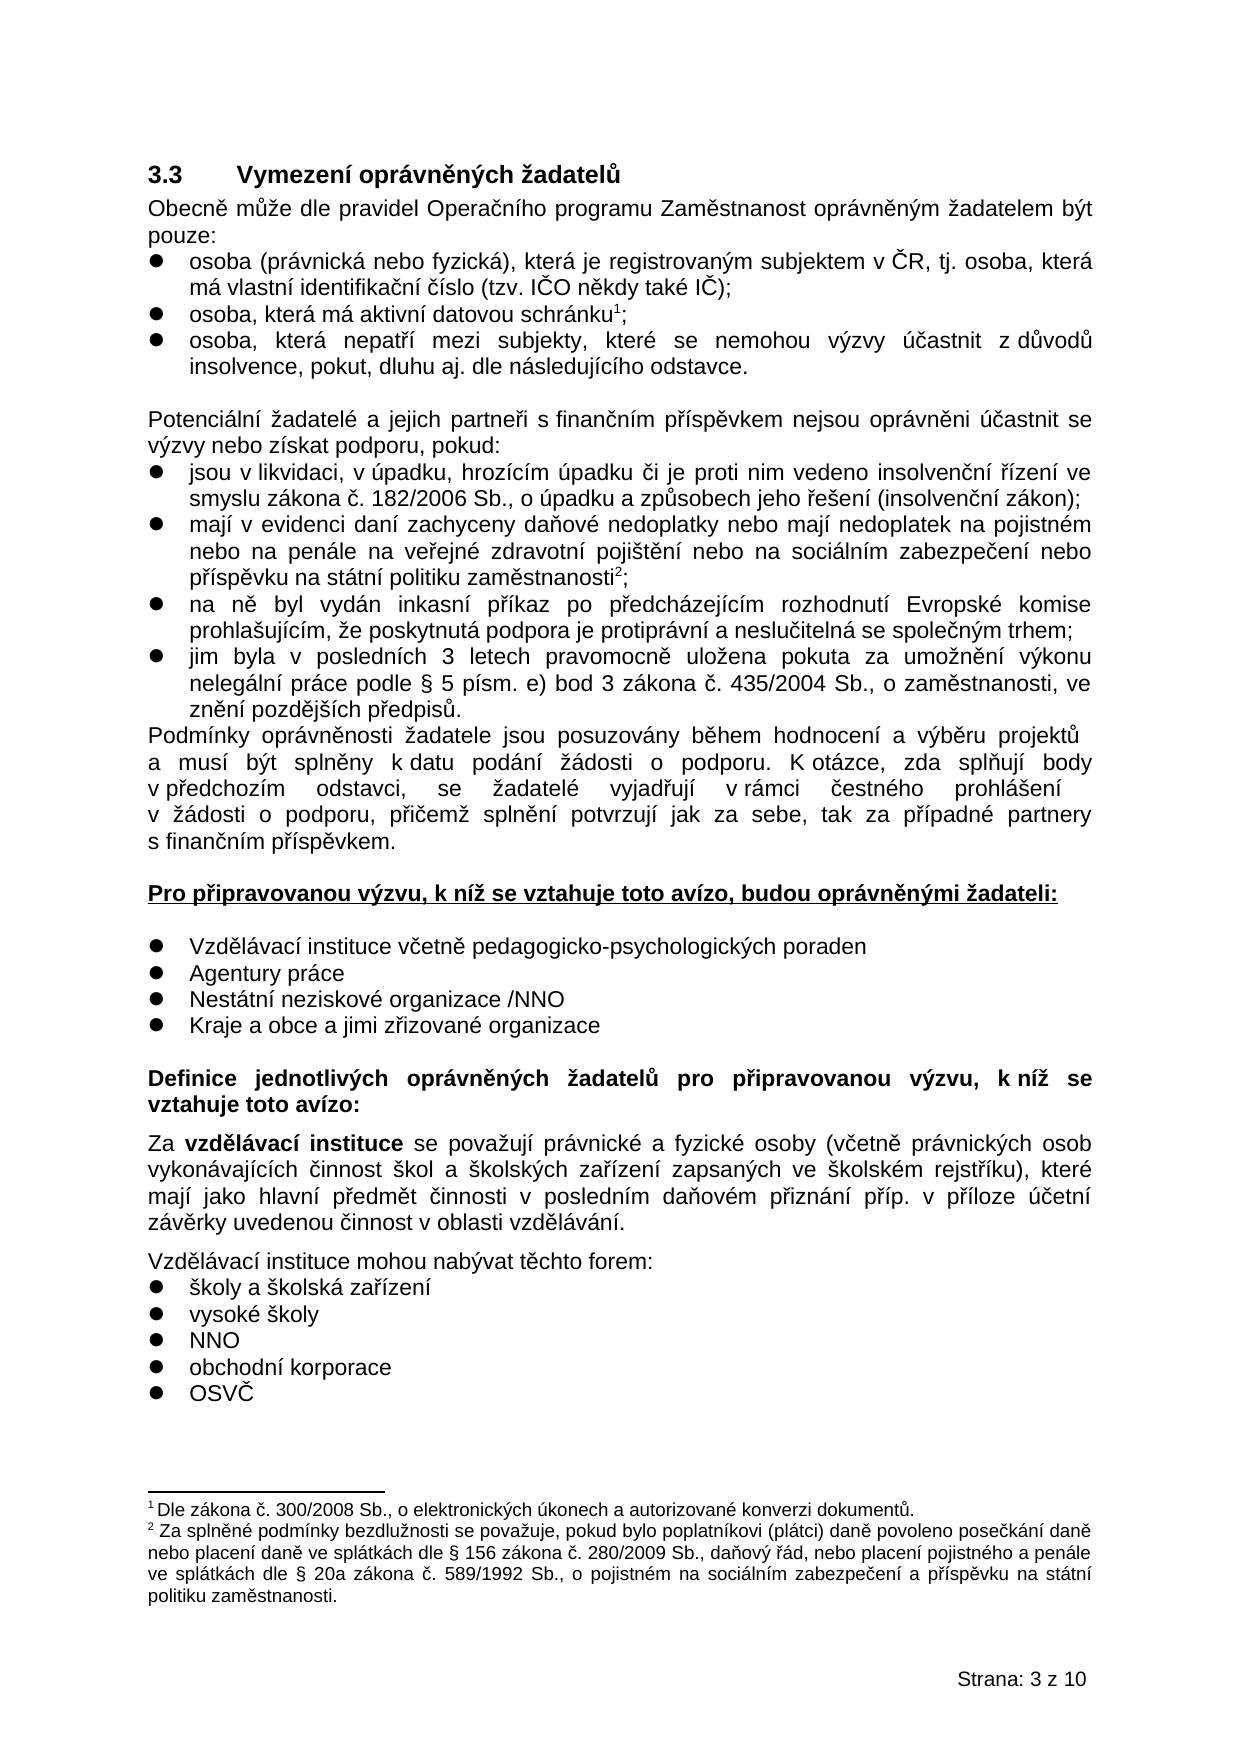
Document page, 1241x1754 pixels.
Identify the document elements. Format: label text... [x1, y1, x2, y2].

text na ně byl vydán inkasní příkaz po předcházejícím rozhodnutí Evropské komise prohlašujícím, že poskytnutá podpora je protiprávní a neslučitelná se společným trhem; [148, 591, 1092, 643]
text Agentury práce [148, 959, 1092, 986]
text obchodní korporace [148, 1353, 1092, 1380]
text jsou v likvidaci, v úpadku, hrozícím úpadku či je proti nim vedeno insolvenční řízení ve smyslu zákona č. 182/2006 Sb., o úpadku a způsobech jeho řešení (insolvenční zákon); [148, 459, 1092, 511]
text Nestátní neziskové organizace /NNO [148, 986, 1092, 1012]
text Pro připravovanou výzvu, k níž se vztahuje toto avízo, budou oprávněnými žadateli: [148, 880, 1092, 907]
text mají v evidenci daní zachyceny daňové nedoplatky nebo mají nedoplatek na pojistném nebo na penále na veřejné zdravotní pojištění nebo na sociálním zabezpečení nebo příspěvku na státní politiku zaměstnanosti; [148, 511, 1092, 591]
text Potenciální žadatelé a jejich partneři s finančním příspěvkem nejsou oprávněni účastnit se výzvy nebo získat podporu, pokud: [148, 406, 1092, 459]
text Podmínky oprávněnosti žadatele jsou posuzovány během hodnocení a výběru projektů a musí být splněny k datu podání žádosti o podporu. K otázce, zda splňují body v předchozím odstavci, se žadatelé vyjadřují v rámci čestného prohlášení v žádosti o podporu, přičemž splnění potvrzují jak za sebe, tak za případné partnery s finančním příspěvkem. [148, 722, 1092, 854]
list Vzdělávací instituce mohou nabývat těchto forem: [148, 1248, 1092, 1274]
text NNO [148, 1327, 1092, 1353]
text vysoké školy [148, 1301, 1092, 1327]
text Definice jednotlivých oprávněných žadatelů pro připravovanou výzvu, k níž se vztahuje toto avízo: [148, 1065, 1092, 1118]
text OSVČ [148, 1380, 1092, 1406]
text Vzdělávací instituce včetně pedagogicko-psychologických poraden [148, 933, 1092, 959]
text osoba, která nepatří mezi subjekty, které se nemohou výzvy účastnit z důvodů insolvence, pokut, dluhu aj. dle následujícího odstavce. [148, 327, 1092, 380]
text jim byla v posledních 3 letech pravomocně uložena pokuta za umožnění výkonu nelegální práce podle § 5 písm. e) bod 3 zákona č. 435/2004 Sb., o zaměstnanosti, ve znění pozdějších předpisů. [148, 643, 1092, 722]
text osoba, která má aktivní datovou schránku; [148, 301, 1092, 327]
text Obecně může dle pravidel Operačního programu Zaměstnanost oprávněným žadatelem být pouze: [148, 195, 1092, 248]
text Za vzdělávací instituce se považují právnické a fyzické osoby (včetně právnických osob vykonávajících činnost škol a školských zařízení zapsaných ve školském rejstříku), které mají jako hlavní předmět činnosti v posledním daňovém přiznání příp. v příloze účetní závěrky uvedenou činnost v oblasti vzdělávání. [148, 1130, 1092, 1236]
subtitle Vymezení oprávněných žadatelů [148, 160, 1092, 189]
text školy a školská zařízení [148, 1274, 1092, 1301]
text Kraje a obce a jimi zřizované organizace [148, 1012, 1092, 1038]
text osoba (právnická nebo fyzická), která je registrovaným subjektem v ČR, tj. osoba, která má vlastní identifikační číslo (tzv. IČO někdy také IČ); [148, 248, 1092, 301]
